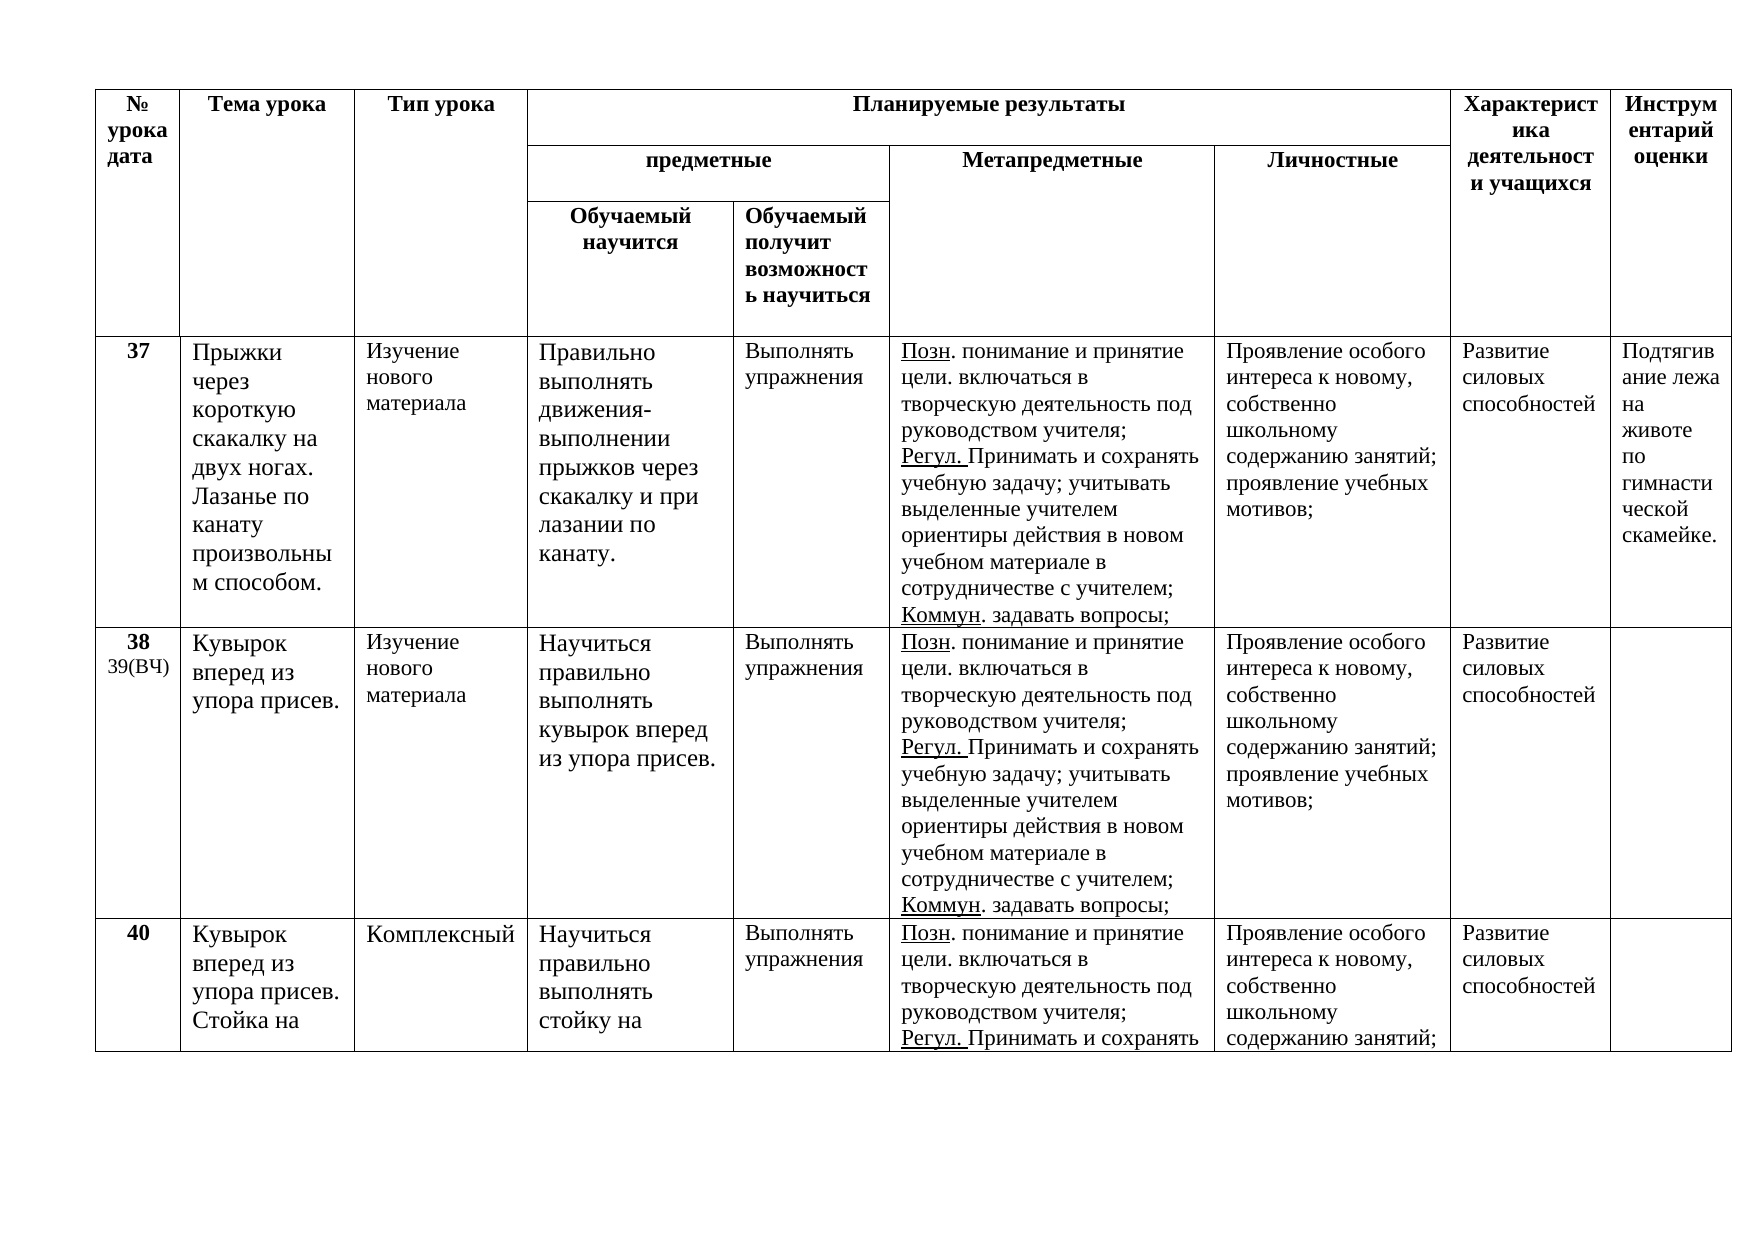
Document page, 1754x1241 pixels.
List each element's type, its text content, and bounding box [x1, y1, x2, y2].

table_header Характеристика деятельности учащихся [1451, 90, 1610, 336]
table_cell Комплексный [355, 919, 527, 1051]
table_cell Проявление особого интереса к новому, собственно школьному содержанию занятий; проявление учебных мотивов; [1215, 628, 1450, 918]
table_cell Кувырок вперед из упора присев. Стойка на лопатках с поддержкой , согнув ноги. [181, 919, 354, 1051]
table_cell Научиться правильно выполнять стойку на лопатках с поддержкой согнув ноги [528, 919, 733, 1051]
table_cell Подтягивание лежа на животе по гимнастической скамейке. [1611, 337, 1731, 627]
table_header № урока дата [96, 90, 179, 336]
table_header Тип урока [355, 90, 527, 336]
table_cell [1611, 628, 1731, 918]
table_cell 40 [96, 919, 180, 1051]
table_cell Прыжки через короткую скакалку на двух ногах. Лазанье по канату произвольным способом. [181, 337, 354, 627]
table_cell предметные [528, 146, 889, 201]
table_cell Изучение нового материала [355, 337, 527, 627]
table_cell Изучение нового материала [355, 628, 527, 918]
table_cell Выполнять упражнения [734, 628, 889, 918]
table_cell 38 39(ВЧ) [96, 628, 180, 918]
table_header Планируемые результаты [528, 90, 1450, 145]
table_cell Правильно выполнять движения- выполнении прыжков через скакалку и при лазании по канату. [528, 337, 733, 627]
table_cell Кувырок вперед из упора присев. [181, 628, 354, 918]
table_cell Научиться правильно выполнять кувырок вперед из упора присев. [528, 628, 733, 918]
table_cell Развитие силовых способностей [1451, 919, 1610, 1051]
table_header Тема урока [180, 90, 354, 336]
table_cell 37 [96, 337, 180, 627]
table_header Инструментарий оценки [1611, 90, 1731, 336]
table_cell Выполнять упражнения [734, 337, 889, 627]
table_cell Выполнять упражнения [734, 919, 889, 1051]
table_cell Развитие силовых способностей [1451, 628, 1610, 918]
table_cell Метапредметные [890, 146, 1214, 336]
table_cell Проявление особого интереса к новому, собственно школьному содержанию занятий; проявление учебных мотивов; [1215, 919, 1450, 1051]
table_cell Обучаемый научится [528, 202, 733, 336]
table_cell Развитие силовых способностей [1451, 337, 1610, 627]
table_cell [1611, 919, 1731, 1051]
table_cell Обучаемый получит возможность научиться [734, 202, 889, 336]
table_cell Личностные [1215, 146, 1450, 336]
table_cell Проявление особого интереса к новому, собственно школьному содержанию занятий; проявление учебных мотивов; [1215, 337, 1450, 627]
